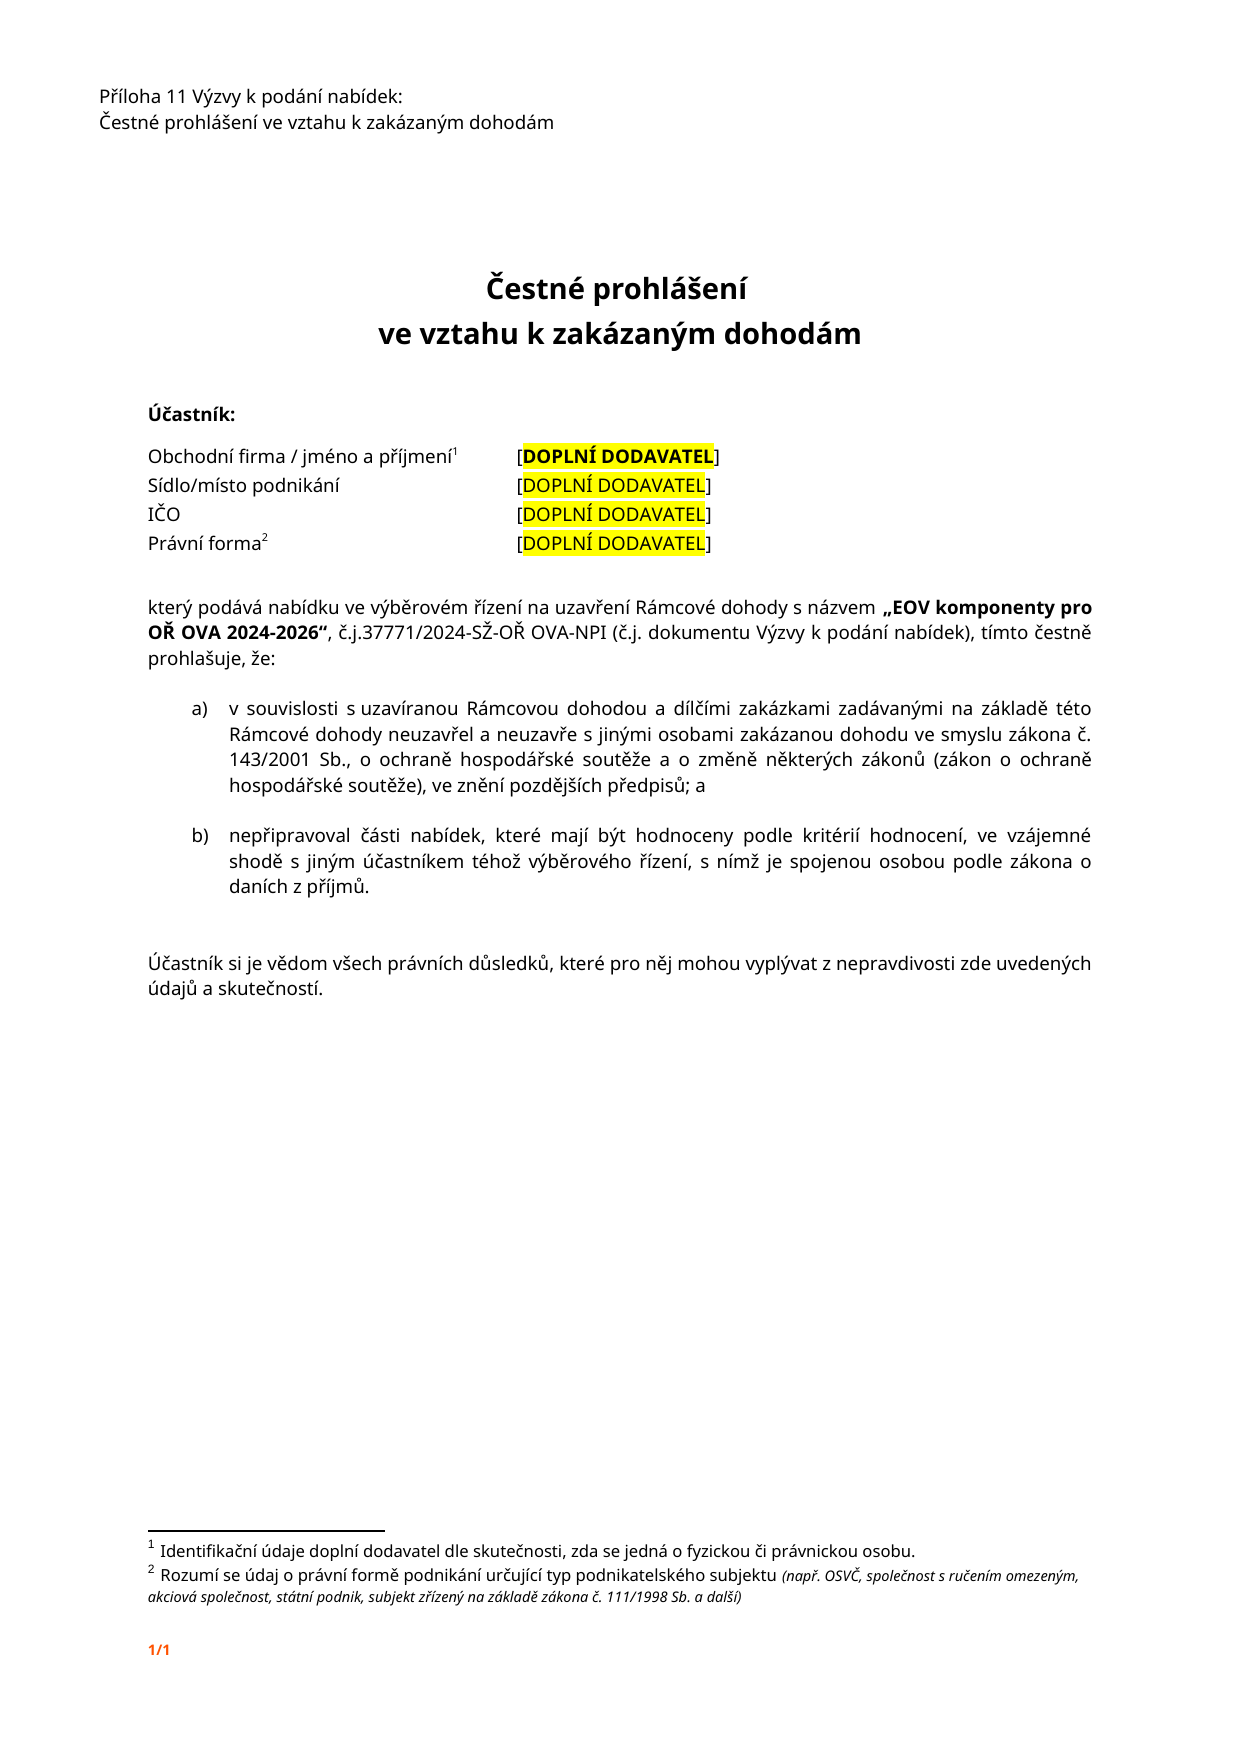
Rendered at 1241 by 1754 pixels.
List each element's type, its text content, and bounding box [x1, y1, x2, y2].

text Právní forma [148, 527, 1093, 556]
title Čestné prohlášení [148, 268, 1093, 308]
text Sídlo/místo podnikání [DOPLNÍ DODAVATEL] [148, 469, 1093, 498]
text IČO [148, 498, 1093, 527]
text Obchodní firma / jméno a příjmení [148, 440, 1093, 469]
text který podává nabídku ve výběrovém řízení na uzavření Rámcové dohody s názvem „EOV komponenty pro OŘ OVA 2024-2026“, č.j.37771/2024-SŽ-OŘ OVA-NPI (č.j. dokumentu Výzvy k podání nabídek), tímto čestně prohlašuje, že: [148, 594, 1093, 671]
text Účastník: [148, 397, 1093, 428]
list v souvislosti s uzavíranou Rámcovou dohodou a dílčími zakázkami zadávanými na základě této Rámcové dohody neuzavřel a neuzavře s jinými osobami zakázanou dohodu ve smyslu zákona č. 143/2001 Sb., o ochraně hospodářské soutěže a o změně některých zákonů (zákon o ochraně hospodářské soutěže), ve znění pozdějších předpisů; a [191, 696, 1093, 798]
list nepřipravoval části nabídek, které mají být hodnoceny podle kritérií hodnocení, ve vzájemné shodě s jiným účastníkem téhož výběrového řízení, s nímž je spojenou osobou podle zákona o daních z příjmů. [191, 823, 1093, 899]
text ve vztahu k zakázaným dohodám [148, 314, 1093, 353]
text Účastník si je vědom všech právních důsledků, které pro něj mohou vyplývat z nepravdivosti zde uvedených údajů a skutečností. [148, 950, 1093, 1001]
